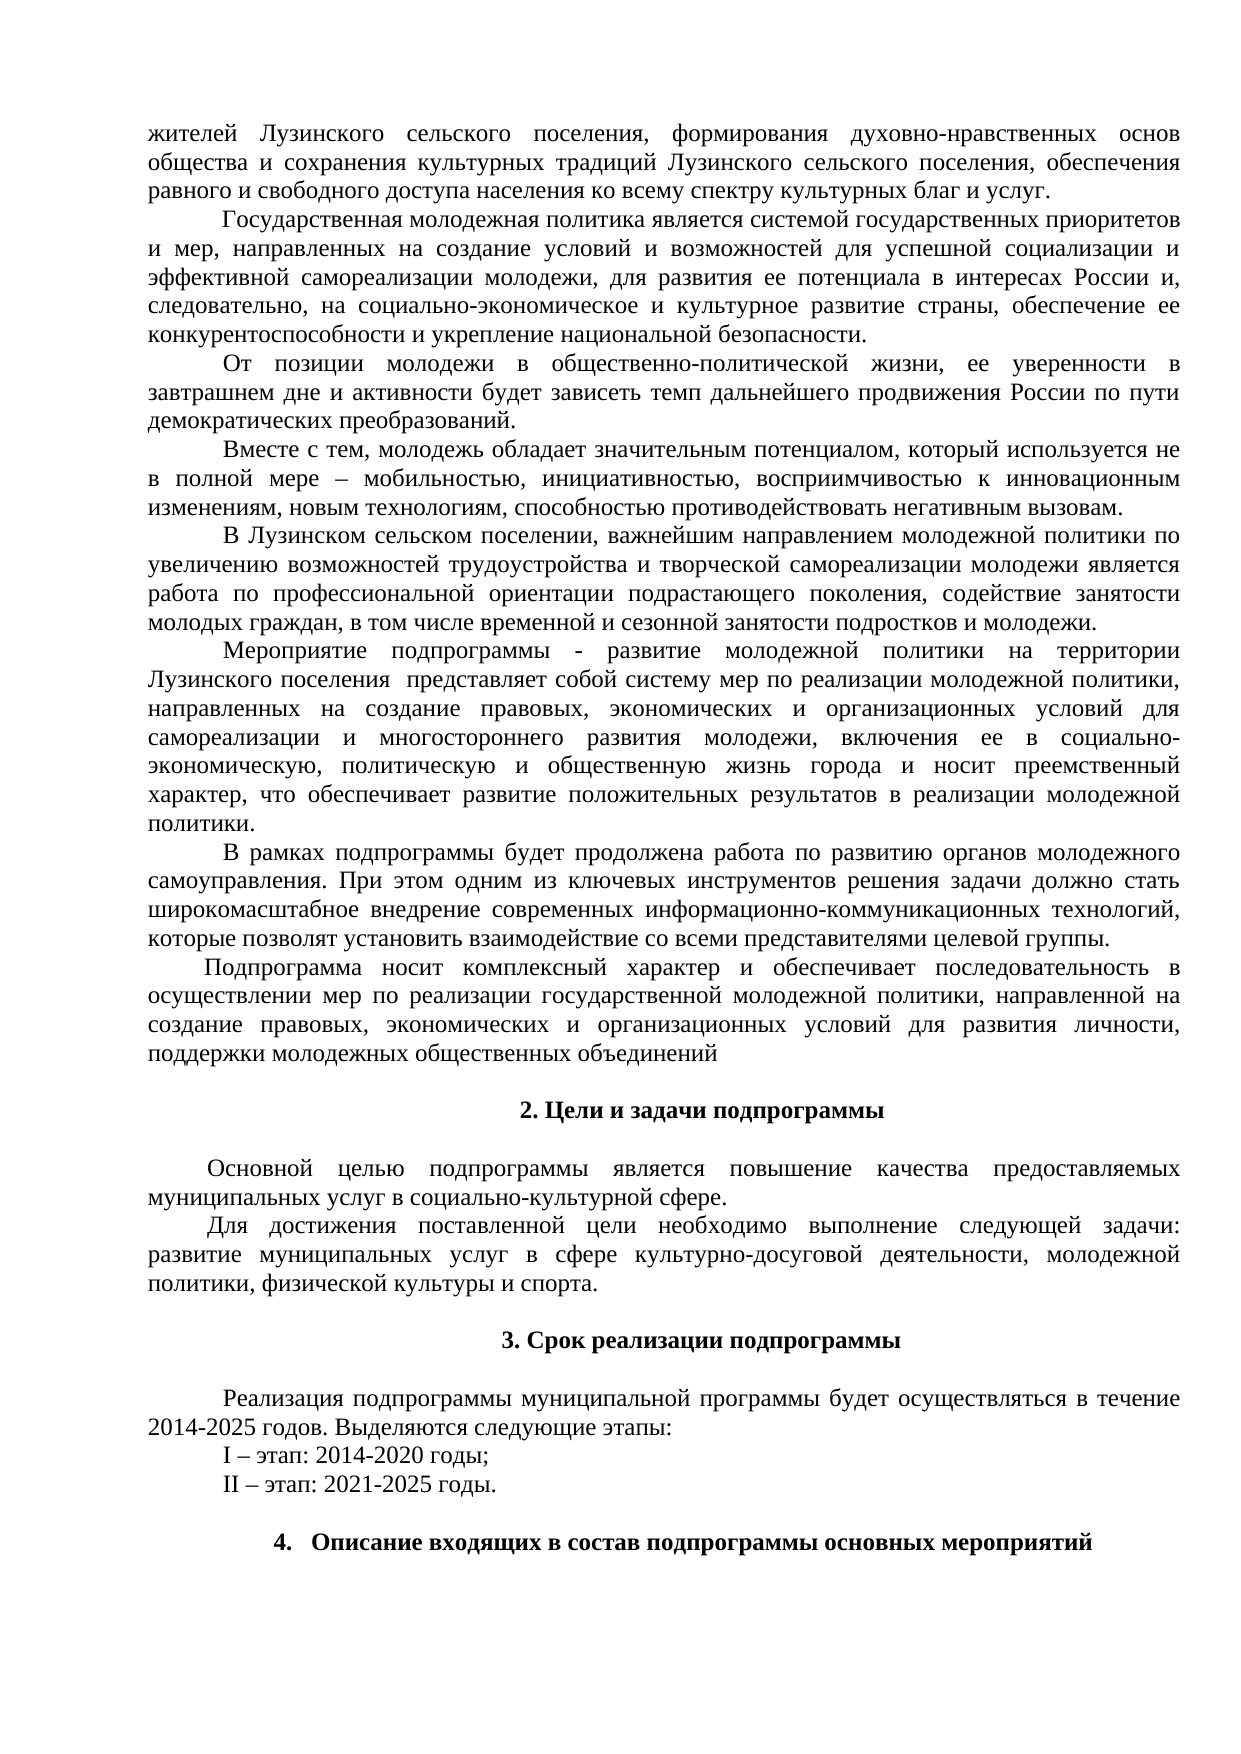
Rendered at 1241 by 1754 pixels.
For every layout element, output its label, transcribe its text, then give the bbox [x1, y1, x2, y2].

text Подпрограмма носит комплексный характер и обеспечивает последовательность в осуществлении мер по реализации государственной молодежной политики, направленной на создание правовых, экономических и организационных условий для развития личности, поддержки молодежных общественных объединений [148, 952, 1181, 1067]
text Основной целью подпрограммы является повышение качества предоставляемых муниципальных услуг в социально-культурной сфере. [148, 1153, 1181, 1211]
text Государственная молодежная политика является системой государственных приоритетов и мер, направленных на создание условий и возможностей для успешной социализации и эффективной самореализации молодежи, для развития ее потенциала в интересах России и, следовательно, на социально-экономическое и культурное развитие страны, обеспечение ее конкурентоспособности и укрепление национальной безопасности. [148, 204, 1181, 348]
text Реализация подпрограммы муниципальной программы будет осуществляться в течение 2014-2025 годов. Выделяются следующие этапы: [148, 1383, 1181, 1441]
text Для достижения поставленной цели необходимо выполнение следующей задачи: развитие муниципальных услуг в сфере культурно-досуговой деятельности, молодежной политики, физической культуры и спорта. [148, 1211, 1181, 1297]
text Вместе с тем, молодежь обладает значительным потенциалом, который используется не в полной мере – мобильностью, инициативностью, восприимчивостью к инновационным изменениям, новым технологиям, способностью противодействовать негативным вызовам. [148, 434, 1181, 521]
subtitle 2. Цели и задачи подпрограммы [148, 1096, 1181, 1124]
text I – этап: 2014-2020 годы; [148, 1441, 1181, 1469]
text 3. Срок реализации подпрограммы [148, 1326, 1181, 1354]
text В Лузинском сельском поселении, важнейшим направлением молодежной политики по увеличению возможностей трудоустройства и творческой самореализации молодежи является работа по профессиональной ориентации подрастающего поколения, содействие занятости молодых граждан, в том числе временной и сезонной занятости подростков и молодежи. [148, 521, 1181, 636]
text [148, 118, 1181, 204]
text Мероприятие подпрограммы - развитие молодежной политики на территории Лузинского поселения представляет собой систему мер по реализации молодежной политики, направленных на создание правовых, экономических и организационных условий для самореализации и многостороннего развития молодежи, включения ее в социально-экономическую, политическую и общественную жизнь города и носит преемственный характер, что обеспечивает развитие положительных результатов в реализации молодежной политики. [148, 636, 1181, 837]
text II – этап: 2021-2025 годы. [148, 1469, 1181, 1498]
text От позиции молодежи в общественно-политической жизни, ее уверенности в завтрашнем дне и активности будет зависеть темп дальнейшего продвижения России по пути демократических преобразований. [148, 348, 1181, 434]
text В рамках подпрограммы будет продолжена работа по развитию органов молодежного самоуправления. При этом одним из ключевых инструментов решения задачи должно стать широкомасштабное внедрение современных информационно-коммуникационных технологий, которые позволят установить взаимодействие со всеми представителями целевой группы. [148, 837, 1181, 952]
list Описание входящих в состав подпрограммы основных мероприятий [185, 1527, 1181, 1556]
